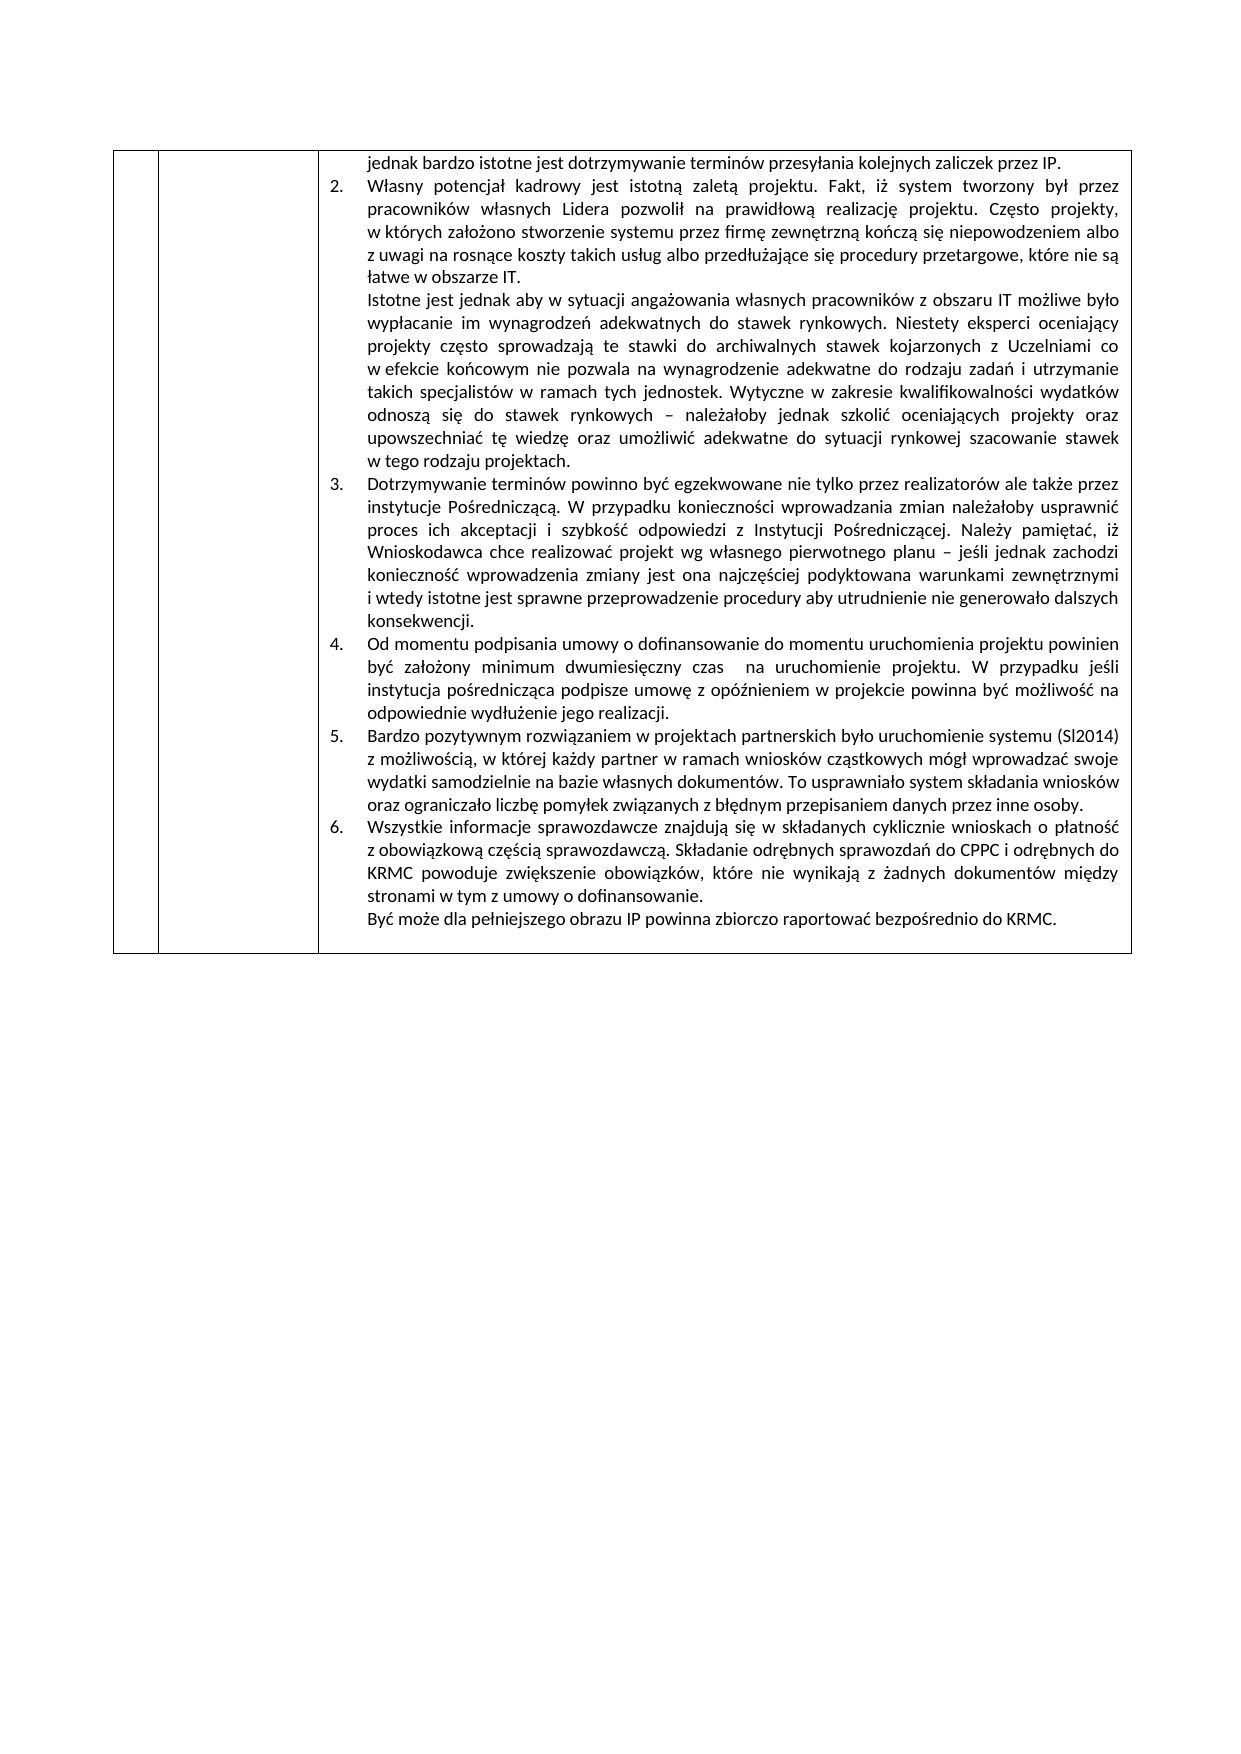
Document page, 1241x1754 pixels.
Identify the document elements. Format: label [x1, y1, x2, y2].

table_cell [114, 151, 158, 953]
table_cell [159, 151, 318, 953]
table_cell [319, 151, 1131, 953]
